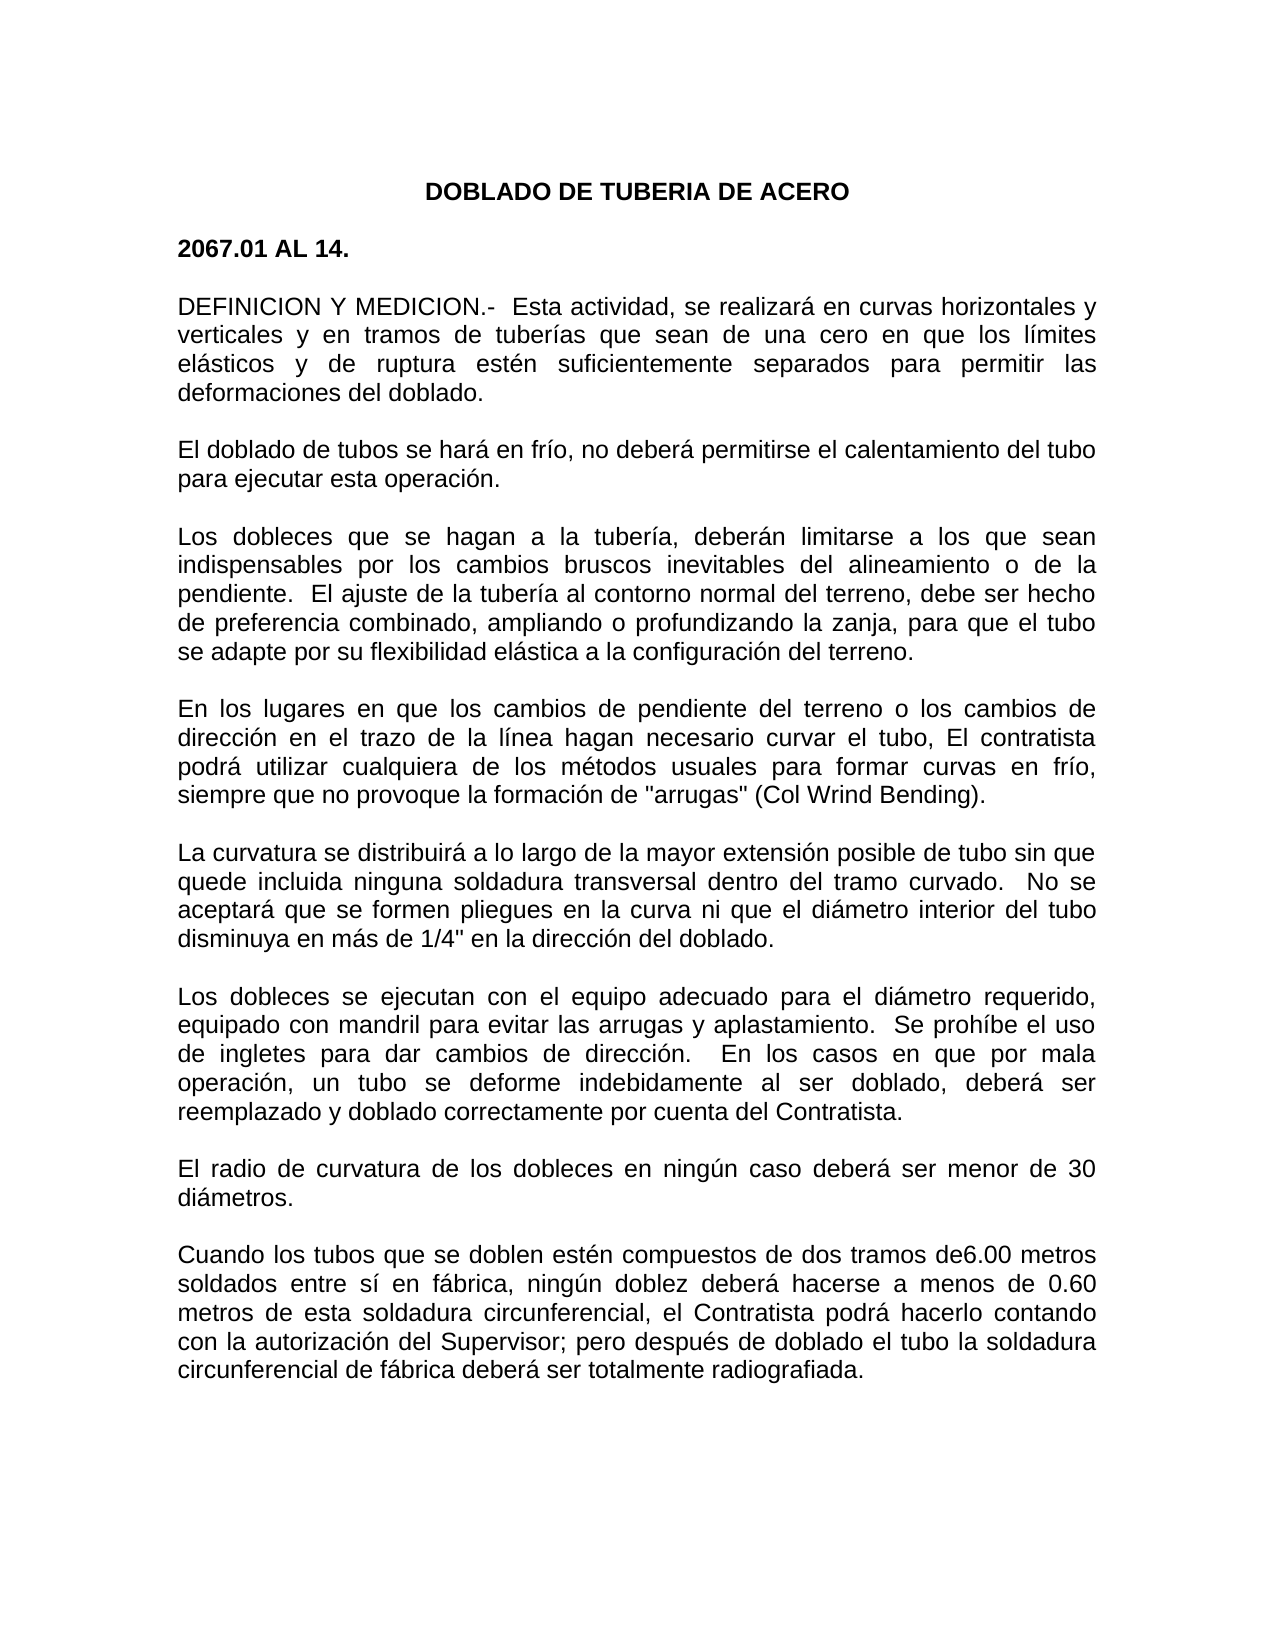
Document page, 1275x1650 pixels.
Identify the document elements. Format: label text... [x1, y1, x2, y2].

text Los dobleces se ejecutan con el equipo adecuado para el diámetro requerido, equipado con mandril para evitar las arrugas y aplastamiento. Se prohíbe el uso de ingletes para dar cambios de dirección. En los casos en que por mala operación, un tubo se deforme indebidamente al ser doblado, deberá ser reemplazado y doblado correctamente por cuenta del Contratista. [177, 981, 1098, 1125]
text El radio de curvatura de los dobleces en ningún caso deberá ser menor de 30 diámetros. [177, 1154, 1098, 1211]
text Cuando los tubos que se doblen estén compuestos de dos tramos de6.00 metros soldados entre sí en fábrica, ningún doblez deberá hacerse a menos de 0.60 metros de esta soldadura circunferencial, el Contratista podrá hacerlo contando con la autorización del Supervisor; pero después de doblado el tubo la soldadura circunferencial de fábrica deberá ser totalmente radiografiada. [177, 1240, 1098, 1384]
text Los dobleces que se hagan a la tubería, deberán limitarse a los que sean indispensables por los cambios bruscos inevitables del alineamiento o de la pendiente. El ajuste de la tubería al contorno normal del terreno, debe ser hecho de preferencia combinado, ampliando o profundizando la zanja, para que el tubo se adapte por su flexibilidad elástica a la configuración del terreno. [177, 521, 1098, 665]
text DOBLADO DE TUBERIA DE ACERO [177, 176, 1098, 205]
text En los lugares en que los cambios de pendiente del terreno o los cambios de dirección en el trazo de la línea hagan necesario curvar el tubo, El contratista podrá utilizar cualquiera de los métodos usuales para formar curvas en frío, siempre que no provoque la formación de "arrugas" (Col Wrind Bending). [177, 694, 1098, 809]
text DEFINICION Y MEDICION.- Esta actividad, se realizará en curvas horizontales y verticales y en tramos de tuberías que sean de una cero en que los límites elásticos y de ruptura estén suficientemente separados para permitir las deformaciones del doblado. [177, 291, 1098, 406]
text 2067.01 AL 14. [177, 234, 1098, 263]
text El doblado de tubos se hará en frío, no deberá permitirse el calentamiento del tubo para ejecutar esta operación. [177, 435, 1098, 493]
text La curvatura se distribuirá a lo largo de la mayor extensión posible de tubo sin que quede incluida ninguna soldadura transversal dentro del tramo curvado. No se aceptará que se formen pliegues en la curva ni que el diámetro interior del tubo disminuya en más de 1/4" en la dirección del doblado. [177, 838, 1098, 953]
